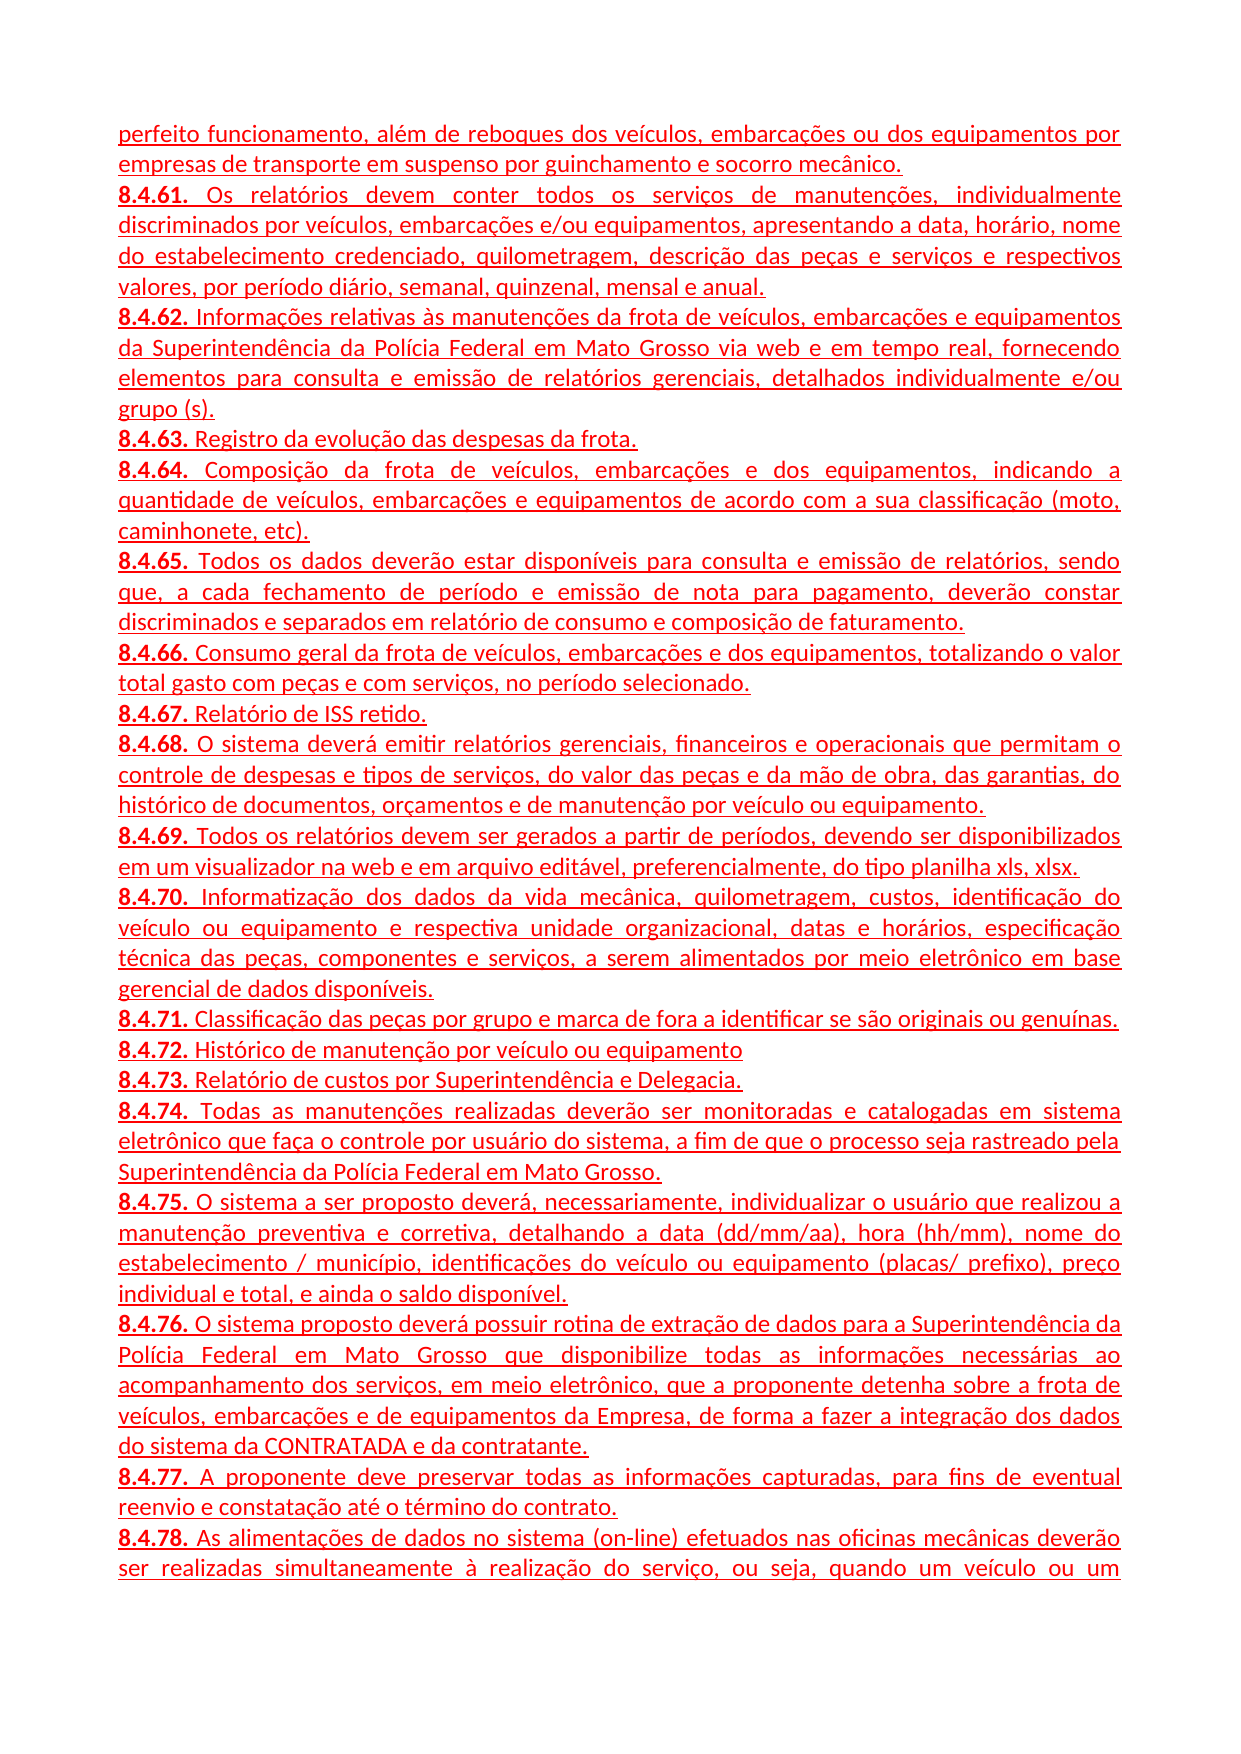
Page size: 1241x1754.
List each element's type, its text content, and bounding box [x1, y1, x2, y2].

text 8.4.70. Informatização dos dados da vida mecânica, quilometragem, custos, identificação do veículo ou equipamento e respectiva unidade organizacional, datas e horários, especificação técnica das peças, componentes e serviços, a serem alimentados por meio eletrônico em base gerencial de dados disponíveis. [118, 939, 1122, 968]
text 8.4.69. Todos os relatórios devem ser gerados a partir de períodos, devendo ser disponibilizados em um visualizador na web e em arquivo editável, preferencialmente, do tipo planilha xls, xlsx. [118, 820, 1122, 846]
text 8.4.61. Os relatórios devem conter todos os serviços de manutenções, individualmente discriminados por veículos, embarcações e/ou equipamentos, apresentando a data, horário, nome do estabelecimento credenciado, quilometragem, descrição das peças e serviços e respectivos valores, por período diário, semanal, quinzenal, mensal e anual. [118, 237, 1122, 266]
text 8.4.77. A proponente deve preservar todas as informações capturadas, para fins de eventual reenvio e constatação até o término do contrato. [118, 1461, 1122, 1487]
text 8.4.76. O sistema proposto deverá possuir rotina de extração de dados para a Superintendência da Polícia Federal em Mato Grosso que disponibilize todas as informações necessárias ao acompanhamento dos serviços, em meio eletrônico, que a proponente detenha sobre a frota de veículos, embarcações e de equipamentos da Empresa, de forma a fazer a integração dos dados do sistema da CONTRATADA e da contratante. [118, 1367, 1122, 1395]
text 8.4.62. Informações relativas às manutenções da frota de veículos, embarcações e equipamentos da Superintendência da Polícia Federal em Mato Grosso via web e em tempo real, fornecendo elementos para consulta e emissão de relatórios gerenciais, detalhados individualmente e/ou grupo (s). [118, 390, 1122, 423]
text 8.4.71. Classificação das peças por grupo e marca de fora a identificar se são originais ou genuínas. [118, 1003, 1122, 1034]
text 8.4.62. Informações relativas às manutenções da frota de veículos, embarcações e equipamentos da Superintendência da Polícia Federal em Mato Grosso via web e em tempo real, fornecendo elementos para consulta e emissão de relatórios gerenciais, detalhados individualmente e/ou grupo (s). [118, 301, 1122, 327]
text 8.4.74. Todas as manutenções realizadas deverão ser monitoradas e catalogadas em sistema eletrônico que faça o controle por usuário do sistema, a fim de que o processo seja rastreado pela Superintendência da Polícia Federal em Mato Grosso. [118, 1095, 1122, 1121]
text 8.4.73. Relatório de custos por Superintendência e Delegacia. [118, 1064, 1122, 1095]
text 8.4.77. A proponente deve preservar todas as informações capturadas, para fins de eventual reenvio e constatação até o término do contrato. [118, 1489, 1122, 1522]
text 8.4.66. Consumo geral da frota de veículos, embarcações e dos equipamentos, totalizando o valor total gasto com peças e com serviços, no período selecionado. [118, 665, 1122, 698]
text 8.4.63. Registro da evolução das despesas da frota. [118, 423, 1122, 454]
text 8.4.65. Todos os dados deverão estar disponíveis para consulta e emissão de relatórios, sendo que, a cada fechamento de período e emissão de nota para pagamento, deverão constar discriminados e separados em relatório de consumo e composição de faturamento. [118, 604, 1122, 637]
text 8.4.76. O sistema proposto deverá possuir rotina de extração de dados para a Superintendência da Polícia Federal em Mato Grosso que disponibilize todas as informações necessárias ao acompanhamento dos serviços, em meio eletrônico, que a proponente detenha sobre a frota de veículos, embarcações e de equipamentos da Empresa, de forma a fazer a integração dos dados do sistema da CONTRATADA e da contratante. [118, 1336, 1122, 1365]
text 8.4.61. Os relatórios devem conter todos os serviços de manutenções, individualmente discriminados por veículos, embarcações e/ou equipamentos, apresentando a data, horário, nome do estabelecimento credenciado, quilometragem, descrição das peças e serviços e respectivos valores, por período diário, semanal, quinzenal, mensal e anual. [118, 207, 1122, 236]
text 8.4.74. Todas as manutenções realizadas deverão ser monitoradas e catalogadas em sistema eletrônico que faça o controle por usuário do sistema, a fim de que o processo seja rastreado pela Superintendência da Polícia Federal em Mato Grosso. [118, 1123, 1122, 1186]
text 8.4.75. O sistema a ser proposto deverá, necessariamente, individualizar o usuário que realizou a manutenção preventiva e corretiva, detalhando a data (dd/mm/aa), hora (hh/mm), nome do estabelecimento / município, identificações do veículo ou equipamento (placas/ prefixo), preço individual e total, e ainda o saldo disponível. [118, 1245, 1122, 1308]
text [118, 1522, 1122, 1583]
text 8.4.75. O sistema a ser proposto deverá, necessariamente, individualizar o usuário que realizou a manutenção preventiva e corretiva, detalhando a data (dd/mm/aa), hora (hh/mm), nome do estabelecimento / município, identificações do veículo ou equipamento (placas/ prefixo), preço individual e total, e ainda o saldo disponível. [118, 1214, 1122, 1243]
text 8.4.70. Informatização dos dados da vida mecânica, quilometragem, custos, identificação do veículo ou equipamento e respectiva unidade organizacional, datas e horários, especificação técnica das peças, componentes e serviços, a serem alimentados por meio eletrônico em base gerencial de dados disponíveis. [118, 970, 1122, 1003]
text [118, 118, 1122, 179]
text 8.4.62. Informações relativas às manutenções da frota de veículos, embarcações e equipamentos da Superintendência da Polícia Federal em Mato Grosso via web e em tempo real, fornecendo elementos para consulta e emissão de relatórios gerenciais, detalhados individualmente e/ou grupo (s). [118, 329, 1122, 388]
text 8.4.65. Todos os dados deverão estar disponíveis para consulta e emissão de relatórios, sendo que, a cada fechamento de período e emissão de nota para pagamento, deverão constar discriminados e separados em relatório de consumo e composição de faturamento. [118, 545, 1122, 602]
text 8.4.76. O sistema proposto deverá possuir rotina de extração de dados para a Superintendência da Polícia Federal em Mato Grosso que disponibilize todas as informações necessárias ao acompanhamento dos serviços, em meio eletrônico, que a proponente detenha sobre a frota de veículos, embarcações e de equipamentos da Empresa, de forma a fazer a integração dos dados do sistema da CONTRATADA e da contratante. [118, 1308, 1122, 1334]
text 8.4.70. Informatização dos dados da vida mecânica, quilometragem, custos, identificação do veículo ou equipamento e respectiva unidade organizacional, datas e horários, especificação técnica das peças, componentes e serviços, a serem alimentados por meio eletrônico em base gerencial de dados disponíveis. [118, 909, 1122, 938]
text 8.4.61. Os relatórios devem conter todos os serviços de manutenções, individualmente discriminados por veículos, embarcações e/ou equipamentos, apresentando a data, horário, nome do estabelecimento credenciado, quilometragem, descrição das peças e serviços e respectivos valores, por período diário, semanal, quinzenal, mensal e anual. [118, 179, 1122, 205]
text 8.4.76. O sistema proposto deverá possuir rotina de extração de dados para a Superintendência da Polícia Federal em Mato Grosso que disponibilize todas as informações necessárias ao acompanhamento dos serviços, em meio eletrônico, que a proponente detenha sobre a frota de veículos, embarcações e de equipamentos da Empresa, de forma a fazer a integração dos dados do sistema da CONTRATADA e da contratante. [118, 1428, 1122, 1461]
text 8.4.68. O sistema deverá emitir relatórios gerenciais, financeiros e operacionais que permitam o controle de despesas e tipos de serviços, do valor das peças e da mão de obra, das garantias, do histórico de documentos, orçamentos e de manutenção por veículo ou equipamento. [118, 728, 1122, 755]
text 8.4.67. Relatório de ISS retido. [118, 698, 1122, 728]
text 8.4.69. Todos os relatórios devem ser gerados a partir de períodos, devendo ser disponibilizados em um visualizador na web e em arquivo editável, preferencialmente, do tipo planilha xls, xlsx. [118, 848, 1122, 881]
text 8.4.75. O sistema a ser proposto deverá, necessariamente, individualizar o usuário que realizou a manutenção preventiva e corretiva, detalhando a data (dd/mm/aa), hora (hh/mm), nome do estabelecimento / município, identificações do veículo ou equipamento (placas/ prefixo), preço individual e total, e ainda o saldo disponível. [118, 1186, 1122, 1212]
text 8.4.68. O sistema deverá emitir relatórios gerenciais, financeiros e operacionais que permitam o controle de despesas e tipos de serviços, do valor das peças e da mão de obra, das garantias, do histórico de documentos, orçamentos e de manutenção por veículo ou equipamento. [118, 756, 1122, 820]
text 8.4.70. Informatização dos dados da vida mecânica, quilometragem, custos, identificação do veículo ou equipamento e respectiva unidade organizacional, datas e horários, especificação técnica das peças, componentes e serviços, a serem alimentados por meio eletrônico em base gerencial de dados disponíveis. [118, 881, 1122, 907]
text 8.4.64. Composição da frota de veículos, embarcações e dos equipamentos, indicando a quantidade de veículos, embarcações e equipamentos de acordo com a sua classificação (moto, caminhonete, etc). [118, 481, 1122, 545]
text 8.4.64. Composição da frota de veículos, embarcações e dos equipamentos, indicando a quantidade de veículos, embarcações e equipamentos de acordo com a sua classificação (moto, caminhonete, etc). [118, 454, 1122, 480]
text 8.4.66. Consumo geral da frota de veículos, embarcações e dos equipamentos, totalizando o valor total gasto com peças e com serviços, no período selecionado. [118, 637, 1122, 663]
text 8.4.76. O sistema proposto deverá possuir rotina de extração de dados para a Superintendência da Polícia Federal em Mato Grosso que disponibilize todas as informações necessárias ao acompanhamento dos serviços, em meio eletrônico, que a proponente detenha sobre a frota de veículos, embarcações e de equipamentos da Empresa, de forma a fazer a integração dos dados do sistema da CONTRATADA e da contratante. [118, 1397, 1122, 1426]
text 8.4.72. Histórico de manutenção por veículo ou equipamento [118, 1034, 1122, 1064]
text 8.4.61. Os relatórios devem conter todos os serviços de manutenções, individualmente discriminados por veículos, embarcações e/ou equipamentos, apresentando a data, horário, nome do estabelecimento credenciado, quilometragem, descrição das peças e serviços e respectivos valores, por período diário, semanal, quinzenal, mensal e anual. [118, 268, 1122, 301]
